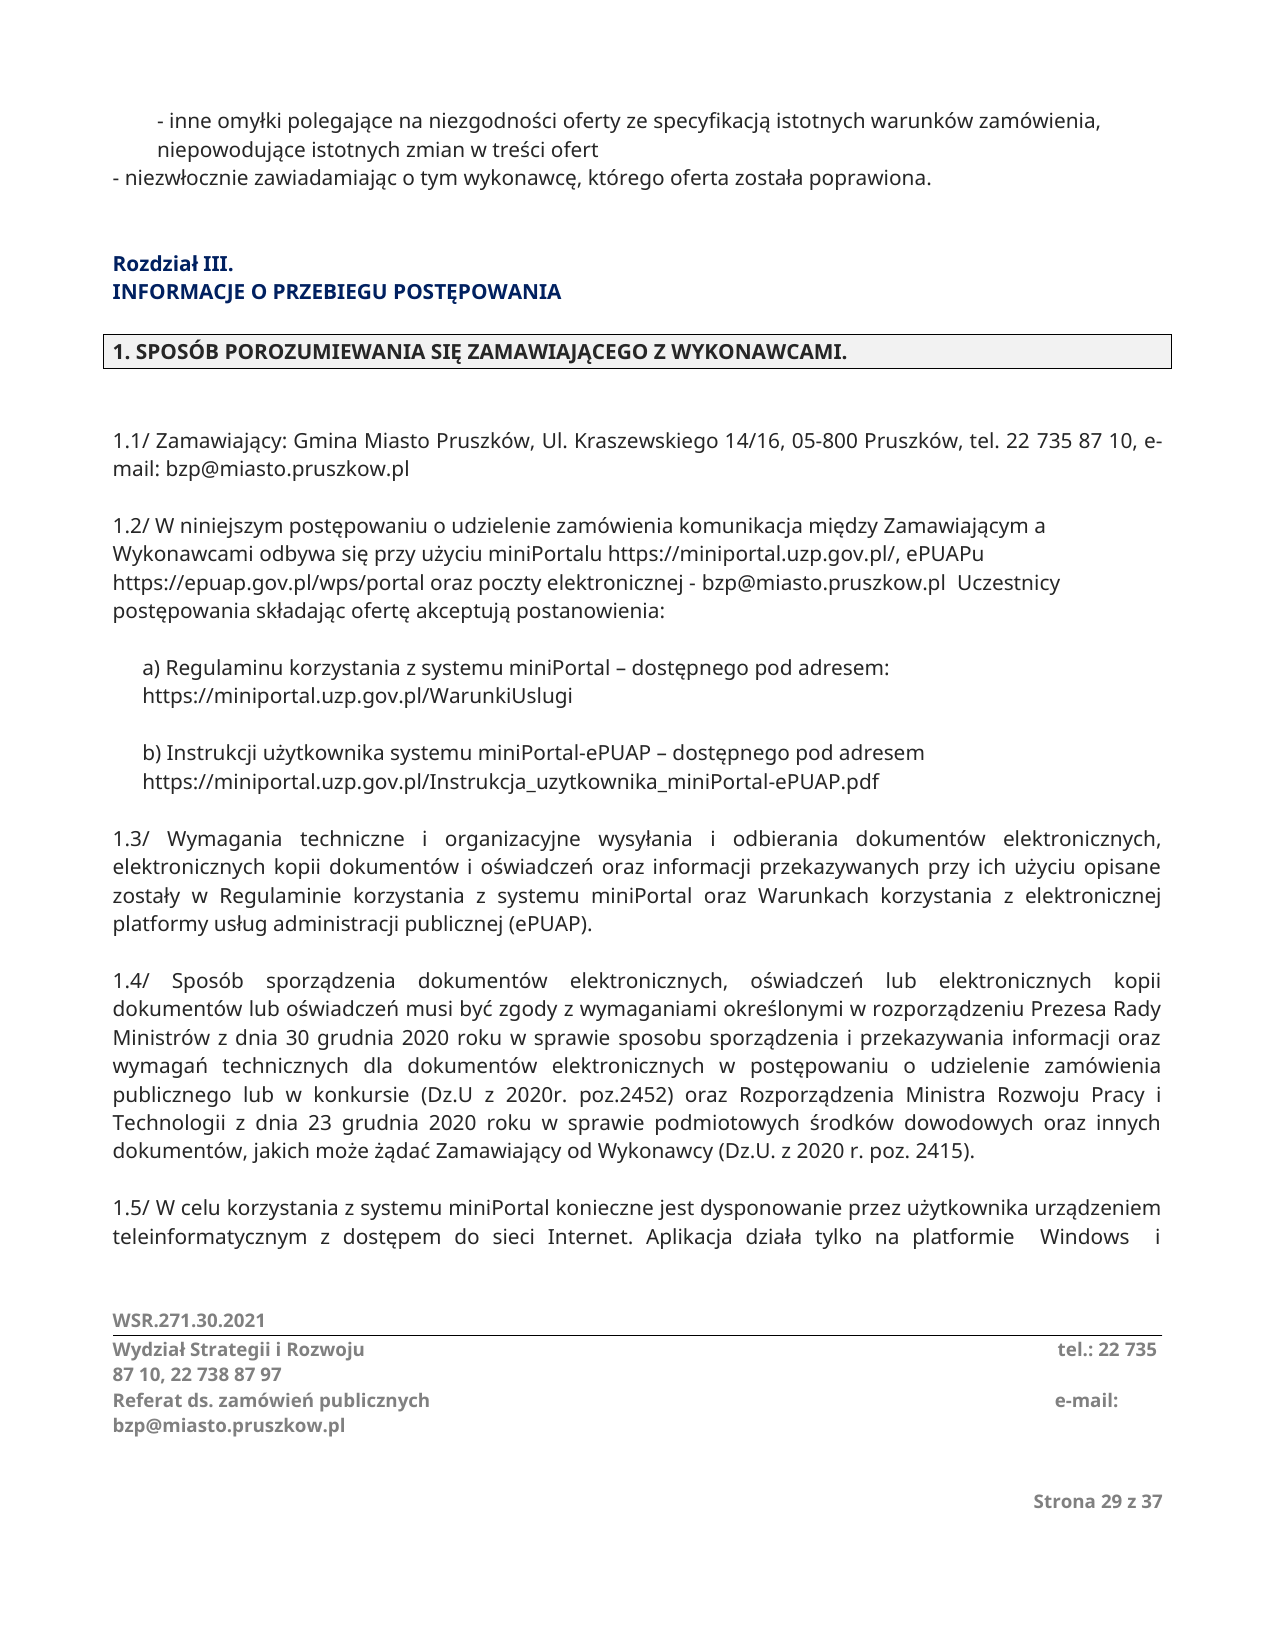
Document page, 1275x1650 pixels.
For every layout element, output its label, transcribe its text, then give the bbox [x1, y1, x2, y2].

text 1. SPOSÓB POROZUMIEWANIA SIĘ ZAMAWIAJĄCEGO Z WYKONAWCAMI. [104, 335, 1171, 368]
text - niezwłocznie zawiadamiając o tym wykonawcę, którego oferta została poprawiona. [112, 163, 1162, 192]
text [112, 1193, 1162, 1250]
text Rozdział III. [112, 249, 1162, 277]
text - inne omyłki polegające na niezgodności oferty ze specyfikacją istotnych warunków zamówienia, niepowodujące istotnych zmian w treści ofert [157, 107, 1162, 163]
text 1.3/ Wymagania techniczne i organizacyjne wysyłania i odbierania dokumentów elektronicznych, elektronicznych kopii dokumentów i oświadczeń oraz informacji przekazywanych przy ich użyciu opisane zostały w Regulaminie korzystania z systemu miniPortal oraz Warunkach korzystania z elektronicznej platformy usług administracji publicznej (ePUAP). [112, 824, 1162, 938]
text 1.2/ W niniejszym postępowaniu o udzielenie zamówienia komunikacja między Zamawiającym a Wykonawcami odbywa się przy użyciu miniPortalu https://miniportal.uzp.gov.pl/, ePUAPu https://epuap.gov.pl/wps/portal oraz poczty elektronicznej - bzp@miasto.pruszkow.pl Uczestnicy postępowania składając ofertę akceptują postanowienia: [112, 511, 1162, 625]
text a) Regulaminu korzystania z systemu miniPortal – dostępnego pod adresem: https://miniportal.uzp.gov.pl/WarunkiUslugi [142, 653, 1162, 710]
text 1.1/ Zamawiający: Gmina Miasto Pruszków, Ul. Kraszewskiego 14/16, 05-800 Pruszków, tel. 22 735 87 10, e-mail: bzp@miasto.pruszkow.pl [112, 426, 1162, 483]
text 1.4/ Sposób sporządzenia dokumentów elektronicznych, oświadczeń lub elektronicznych kopii dokumentów lub oświadczeń musi być zgody z wymaganiami określonymi w rozporządzeniu Prezesa Rady Ministrów z dnia 30 grudnia 2020 roku w sprawie sposobu sporządzenia i przekazywania informacji oraz wymagań technicznych dla dokumentów elektronicznych w postępowaniu o udzielenie zamówienia publicznego lub w konkursie (Dz.U z 2020r. poz.2452) oraz Rozporządzenia Ministra Rozwoju Pracy i Technologii z dnia 23 grudnia 2020 roku w sprawie podmiotowych środków dowodowych oraz innych dokumentów, jakich może żądać Zamawiający od Wykonawcy (Dz.U. z 2020 r. poz. 2415). [112, 966, 1162, 1165]
text b) Instrukcji użytkownika systemu miniPortal-ePUAP – dostępnego pod adresem https://miniportal.uzp.gov.pl/Instrukcja_uzytkownika_miniPortal-ePUAP.pdf [142, 738, 1162, 795]
text INFORMACJE O PRZEBIEGU POSTĘPOWANIA [112, 277, 1162, 306]
